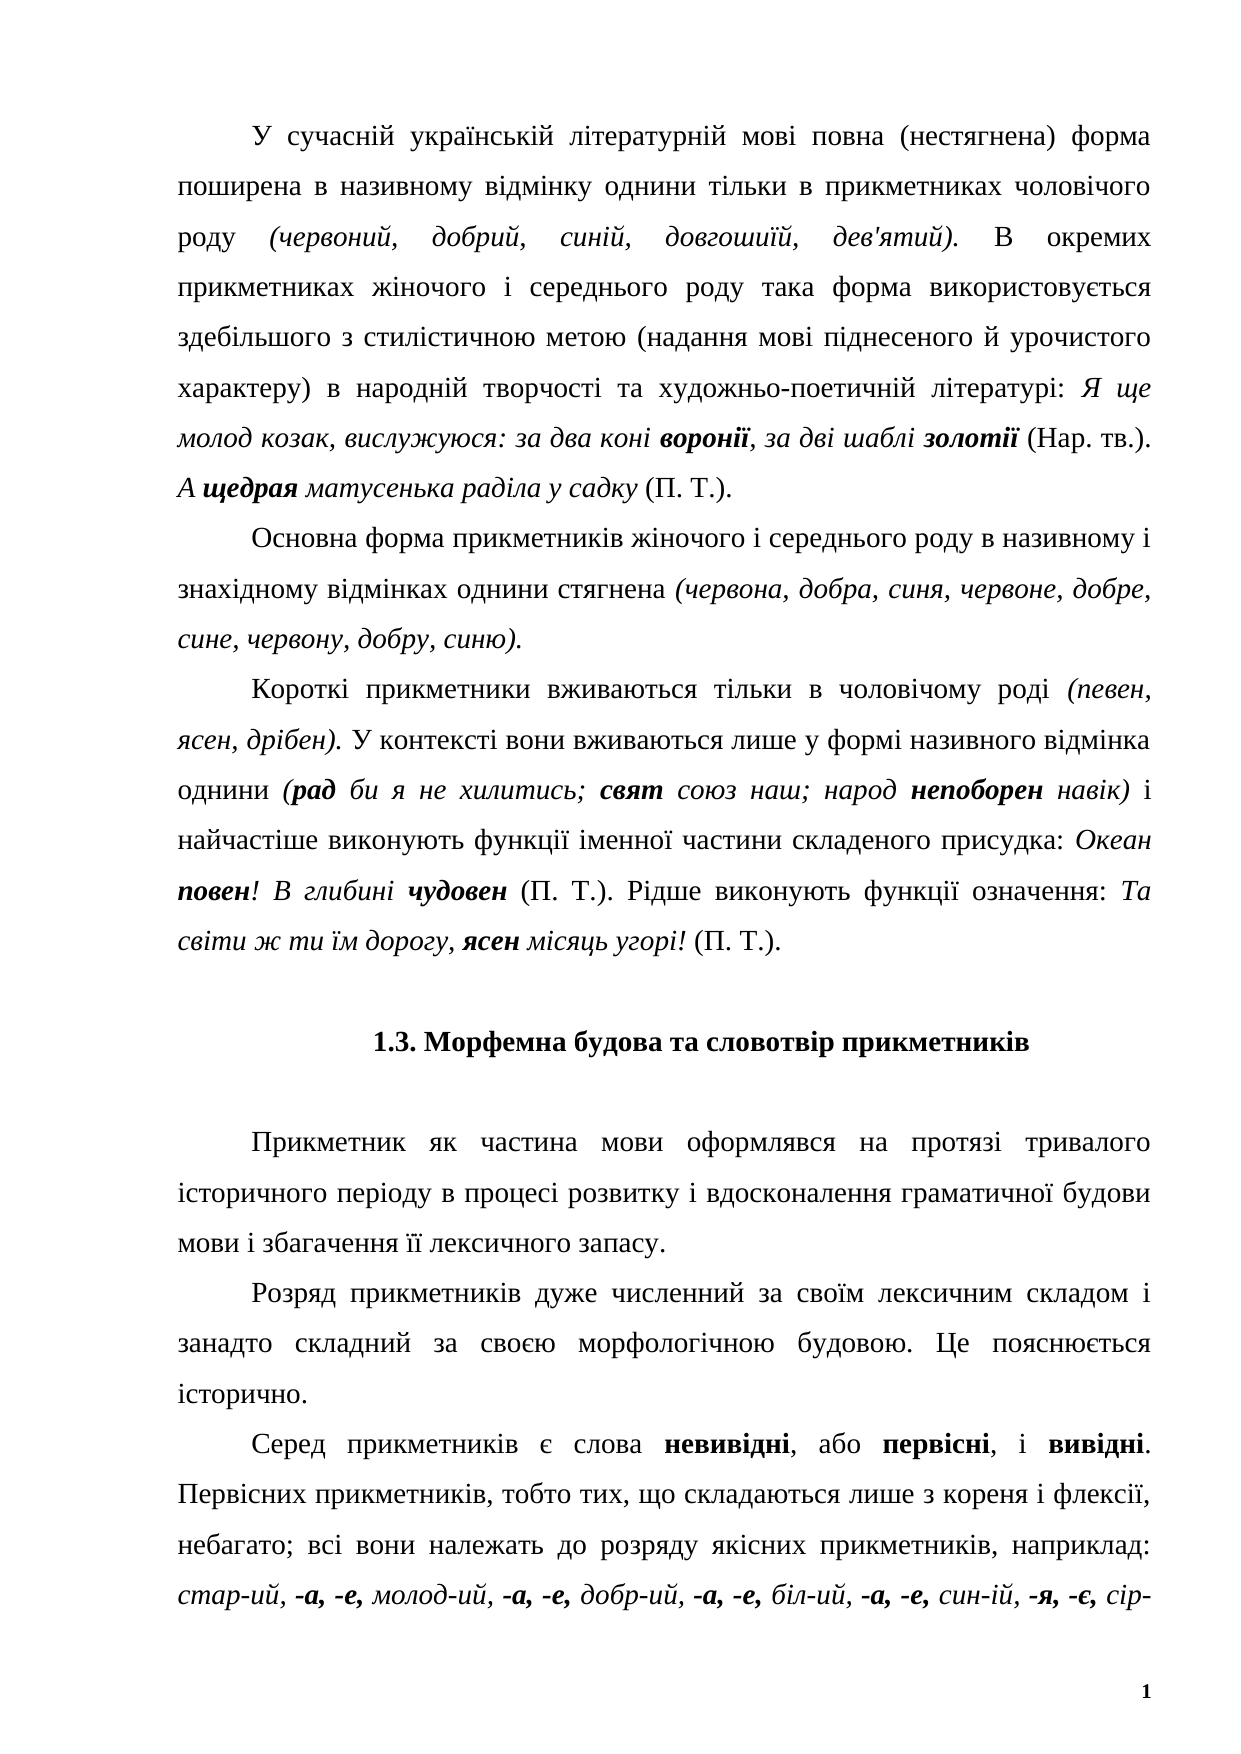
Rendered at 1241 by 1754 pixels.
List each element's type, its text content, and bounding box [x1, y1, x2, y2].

text Розряд прикметників дуже численний за своїм лексичним складом і занадто складний за своєю морфологічною будовою. Це пояснюється історично. [177, 1275, 1152, 1409]
text У сучасній українській літературній мові повна (нестягнена) форма поширена в називному відмінку однини тільки в прикметниках чоловічого роду (червоний, добрий, синій, довгошиїй, дев'ятий). В окремих прикметниках жіночого і середнього роду така форма використовується здебільшого з стилістичною метою (надання мові піднесеного й урочистого характеру) в народній творчості та художньо-поетичній літературі: Я ще молод козак, вислужуюся: за два коні воронії, за дві шаблі золотії (Нар. тв.). А щедрая матусенька раділа у садку (П. Т.). [177, 118, 1152, 504]
text Прикметник як частина мови оформлявся на протязі тривалого історичного періоду в процесі розвитку і вдосконалення граматичної будови мови і збагачення її лексичного запасу. [177, 1124, 1152, 1258]
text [177, 1426, 1152, 1611]
text 1.3. Морфемна будова та словотвір прикметників [177, 1024, 1152, 1057]
text Основна форма прикметників жіночого і середнього роду в називному і знахідному відмінках однини стягнена (червона, добра, синя, червоне, добре, сине, червону, добру, синю). [177, 521, 1152, 655]
text Короткі прикметники вживаються тільки в чоловічому роді (певен, ясен, дрібен). У контексті вони вживаються лише у формі називного відмінка однини (рад би я не хилитись; свят союз наш; народ непоборен навік) і найчастіше виконують функції іменної частини складеного присудка: Океан повен! В глибині чудовен (П. Т.). Рідше виконують функції означення: Та світи ж ти їм дорогу, ясен місяць угорі! (П. Т.). [177, 672, 1152, 957]
